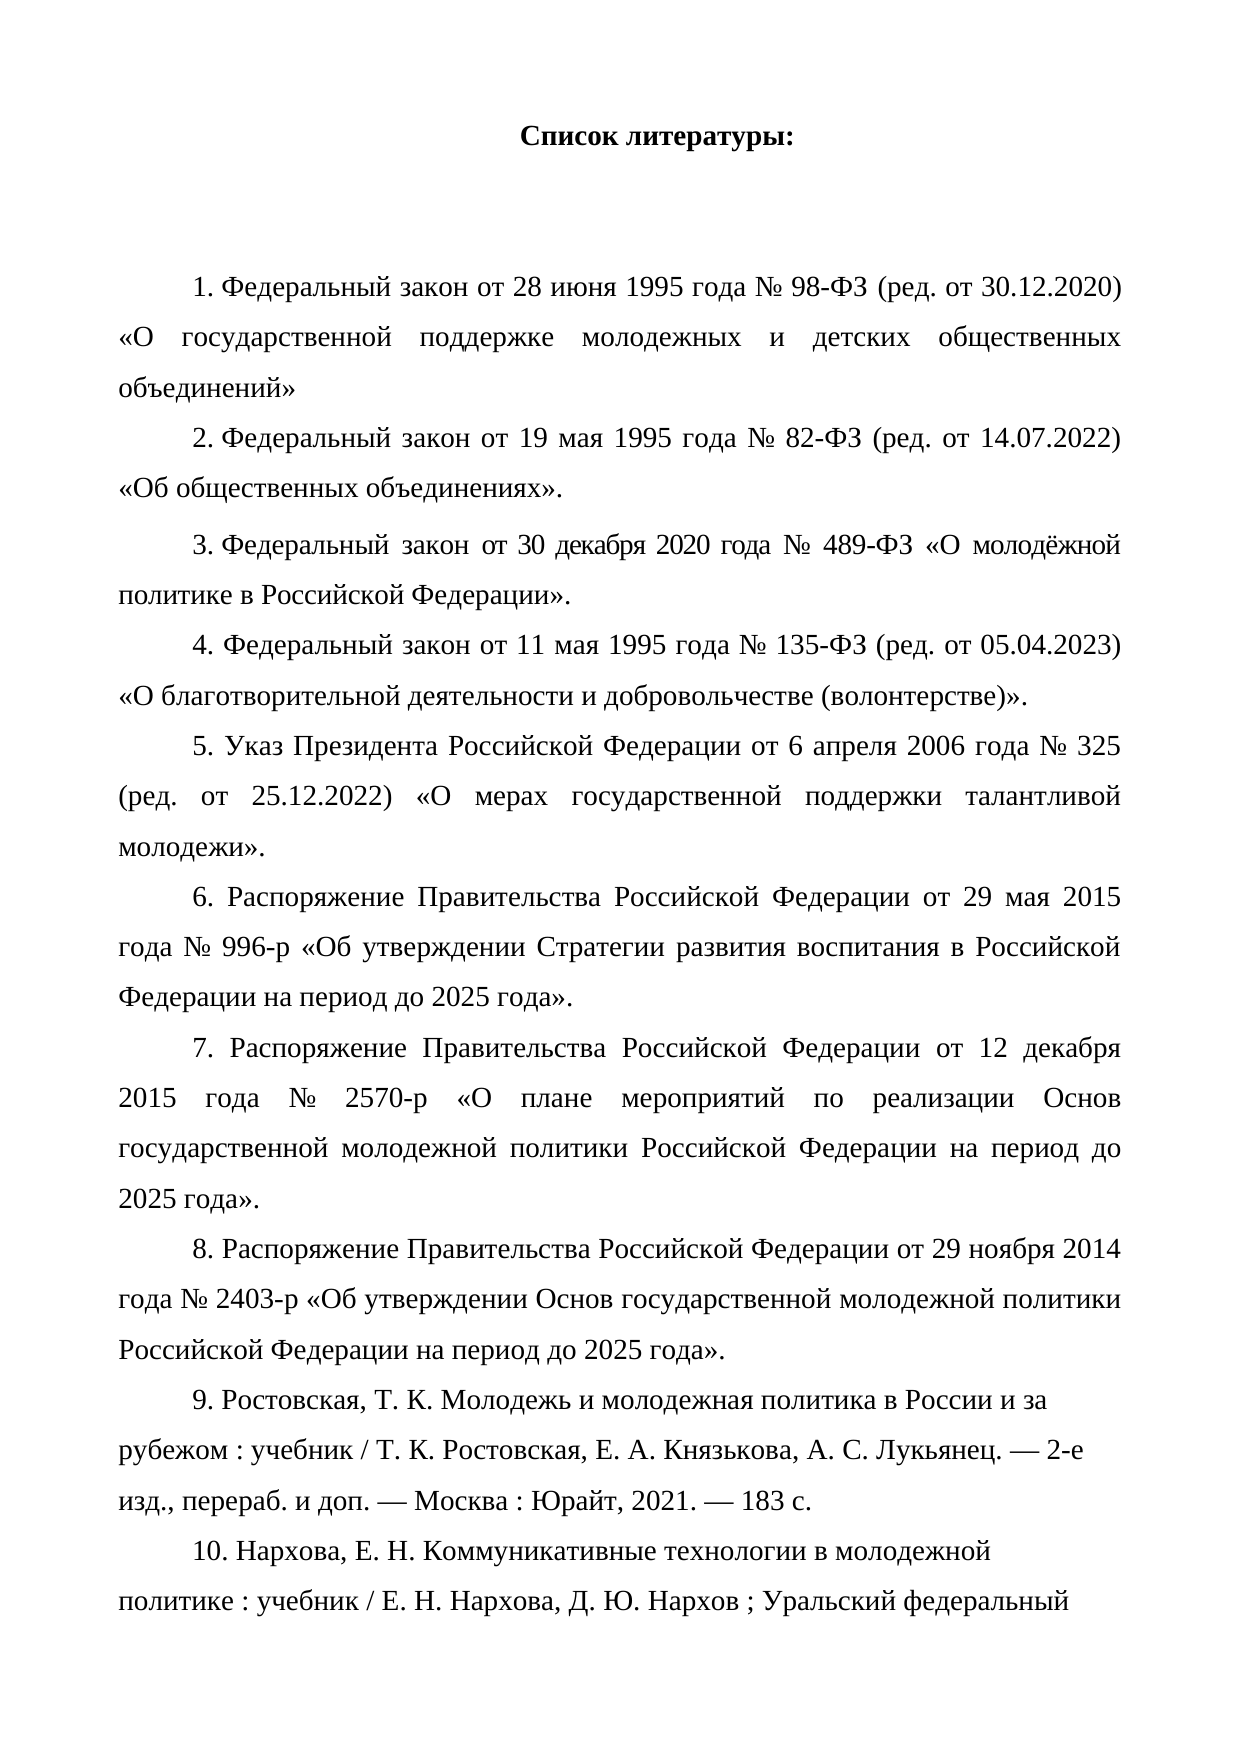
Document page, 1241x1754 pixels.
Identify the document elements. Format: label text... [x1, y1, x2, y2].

text 4. Федеральный закон от 11 мая 1995 года № 135-ФЗ (ред. от 05.04.2023) «О благотворительной деятельности и добровольчестве (волонтерстве)». [118, 627, 1122, 711]
text 6. Распоряжение Правительства Российской Федерации от 29 мая 2015 года № 996-р «Об утверждении Стратегии развития воспитания в Российской Федерации на период до 2025 года». [118, 879, 1122, 1013]
text 7. Распоряжение Правительства Российской Федерации от 12 декабря 2015 года № 2570-р «О плане мероприятий по реализации Основ государственной молодежной политики Российской Федерации на период до 2025 года». [118, 1030, 1122, 1214]
text Список литературы: [118, 118, 1122, 152]
list Федеральный закон от 19 мая 1995 года № 82-ФЗ (ред. от 14.07.2022) «Об общественных объединениях». [118, 420, 1122, 504]
text 8. Распоряжение Правительства Российской Федерации от 29 ноября 2014 года № 2403-р «Об утверждении Основ государственной молодежной политики Российской Федерации на период до 2025 года». [118, 1231, 1122, 1365]
text 5. Указ Президента Российской Федерации от 6 апреля 2006 года № 325 (ред. от 25.12.2022) «О мерах государственной поддержки талантливой молодежи». [118, 728, 1122, 862]
list Федеральный закон от 28 июня 1995 года № 98-ФЗ (ред. от 30.12.2020) «О государственной поддержке молодежных и детских общественных объединений» [118, 269, 1122, 403]
list Федеральный закон от 30 декабря 2020 года № 489-ФЗ «О молодёжной политике в Российской Федерации». [118, 527, 1122, 611]
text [118, 1382, 1122, 1617]
